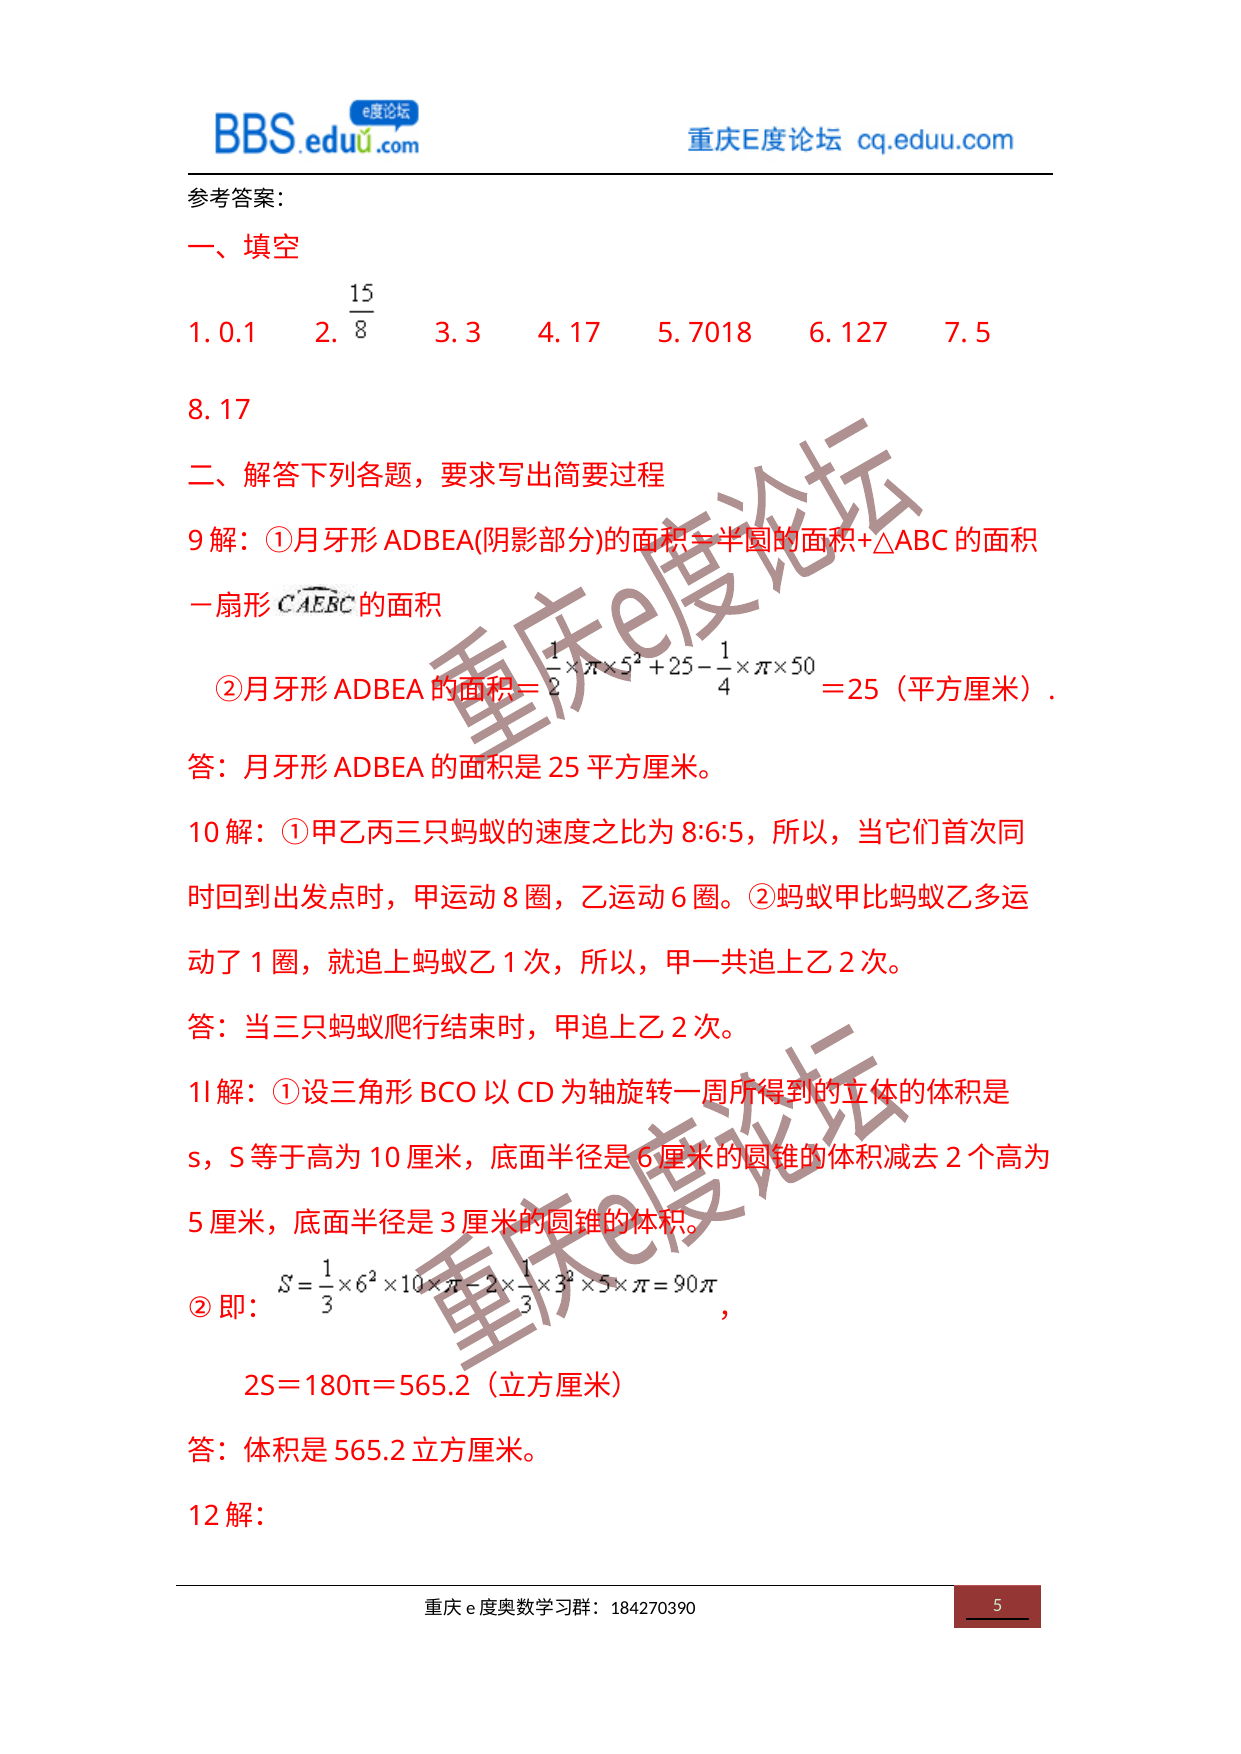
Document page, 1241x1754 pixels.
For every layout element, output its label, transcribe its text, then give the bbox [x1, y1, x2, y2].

text 10解：①甲乙丙三只蚂蚁的速度之比为8∶6∶5，所以，当它们首次同时回到出发点时，甲运动8圈，乙运动6圈。②蚂蚁甲比蚂蚁乙多运动了1圈，就追上蚂蚁乙1次，所以，甲一共追上乙2次。 [187, 798, 1053, 993]
picture [542, 635, 819, 700]
text 答：月牙形ADBEA的面积是25平方厘米。 [187, 733, 1053, 798]
text 9解：①月牙形ADBEA(阴影部分)的面积＝半圆的面积+△ABC的面积－扇形的面积 [187, 506, 1053, 636]
picture [345, 278, 379, 343]
text 1l解：①设三角形BCO以CD为轴旋转一周所得到的立体的体积是s，S等于高为10厘米，底面半径是6厘米的圆锥的体积减去2个高为5厘米，底面半径是3厘米的圆锥的体积。 [187, 1058, 1053, 1253]
text ②月牙形ADBEA的面积＝＝25（平方厘米）. [187, 636, 1053, 733]
text 参考答案： [187, 181, 1053, 213]
picture [274, 1253, 719, 1318]
text 12解： [187, 1481, 1053, 1546]
picture [187, 88, 1053, 171]
picture [271, 584, 358, 616]
text 二、解答下列各题，要求写出简要过程 [187, 441, 1053, 506]
text 一、填空 [187, 213, 1053, 278]
text 答：体积是565.2立方厘米。 [187, 1416, 1053, 1481]
text 2S＝180π＝565.2（立方厘米） [187, 1351, 1053, 1416]
text 答：当三只蚂蚁爬行结束时，甲追上乙2次。 [187, 993, 1053, 1058]
text 1. 0.1 2. 3. 3 4. 17 5. 7018 6. 127 7. 5 8. 17 [187, 278, 1053, 441]
